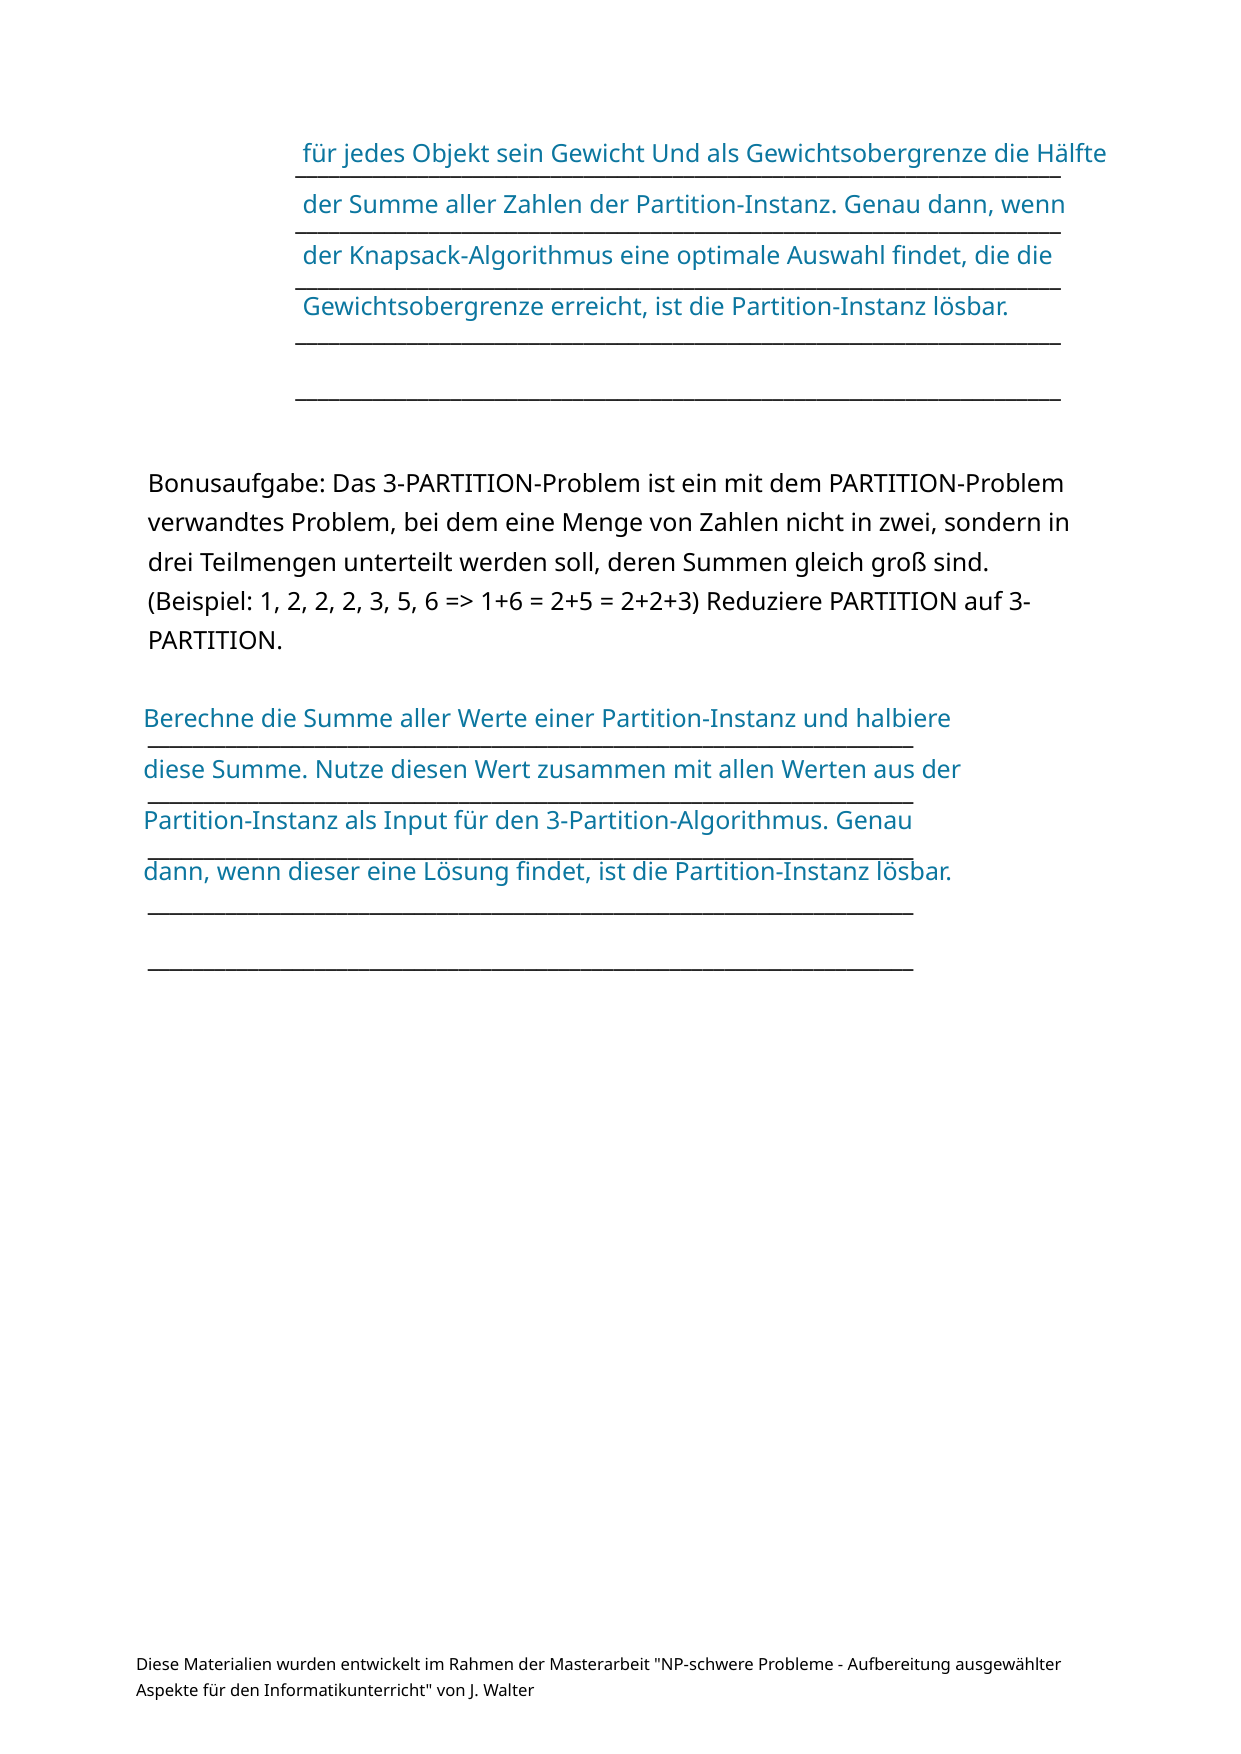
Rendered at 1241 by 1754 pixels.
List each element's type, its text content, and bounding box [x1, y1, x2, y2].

text _____________________________________________________________________ [221, 203, 1093, 237]
text _____________________________________________________________________ [148, 885, 1093, 919]
text _____________________________________________________________________ [148, 829, 1093, 863]
list Bonusaufgabe: Das 3-PARTITION-Problem ist ein mit dem PARTITION-Problem verwandtes Problem, bei dem eine Menge von Zahlen nicht in zwei, sondern in drei Teilmengen unterteilt werden soll, deren Summen gleich groß sind. (Beispiel: 1, 2, 2, 2, 3, 5, 6 => 1+6 = 2+5 = 2+2+3) Reduziere PARTITION auf 3-PARTITION. [148, 466, 1093, 657]
text _____________________________________________________________________ [148, 941, 1093, 975]
text _____________________________________________________________________ [221, 315, 1093, 349]
text _____________________________________________________________________ [221, 259, 1093, 293]
text _____________________________________________________________________ [221, 148, 1093, 182]
text _____________________________________________________________________ [148, 718, 1093, 752]
text _____________________________________________________________________ [148, 773, 1093, 807]
text _____________________________________________________________________ [221, 371, 1093, 405]
